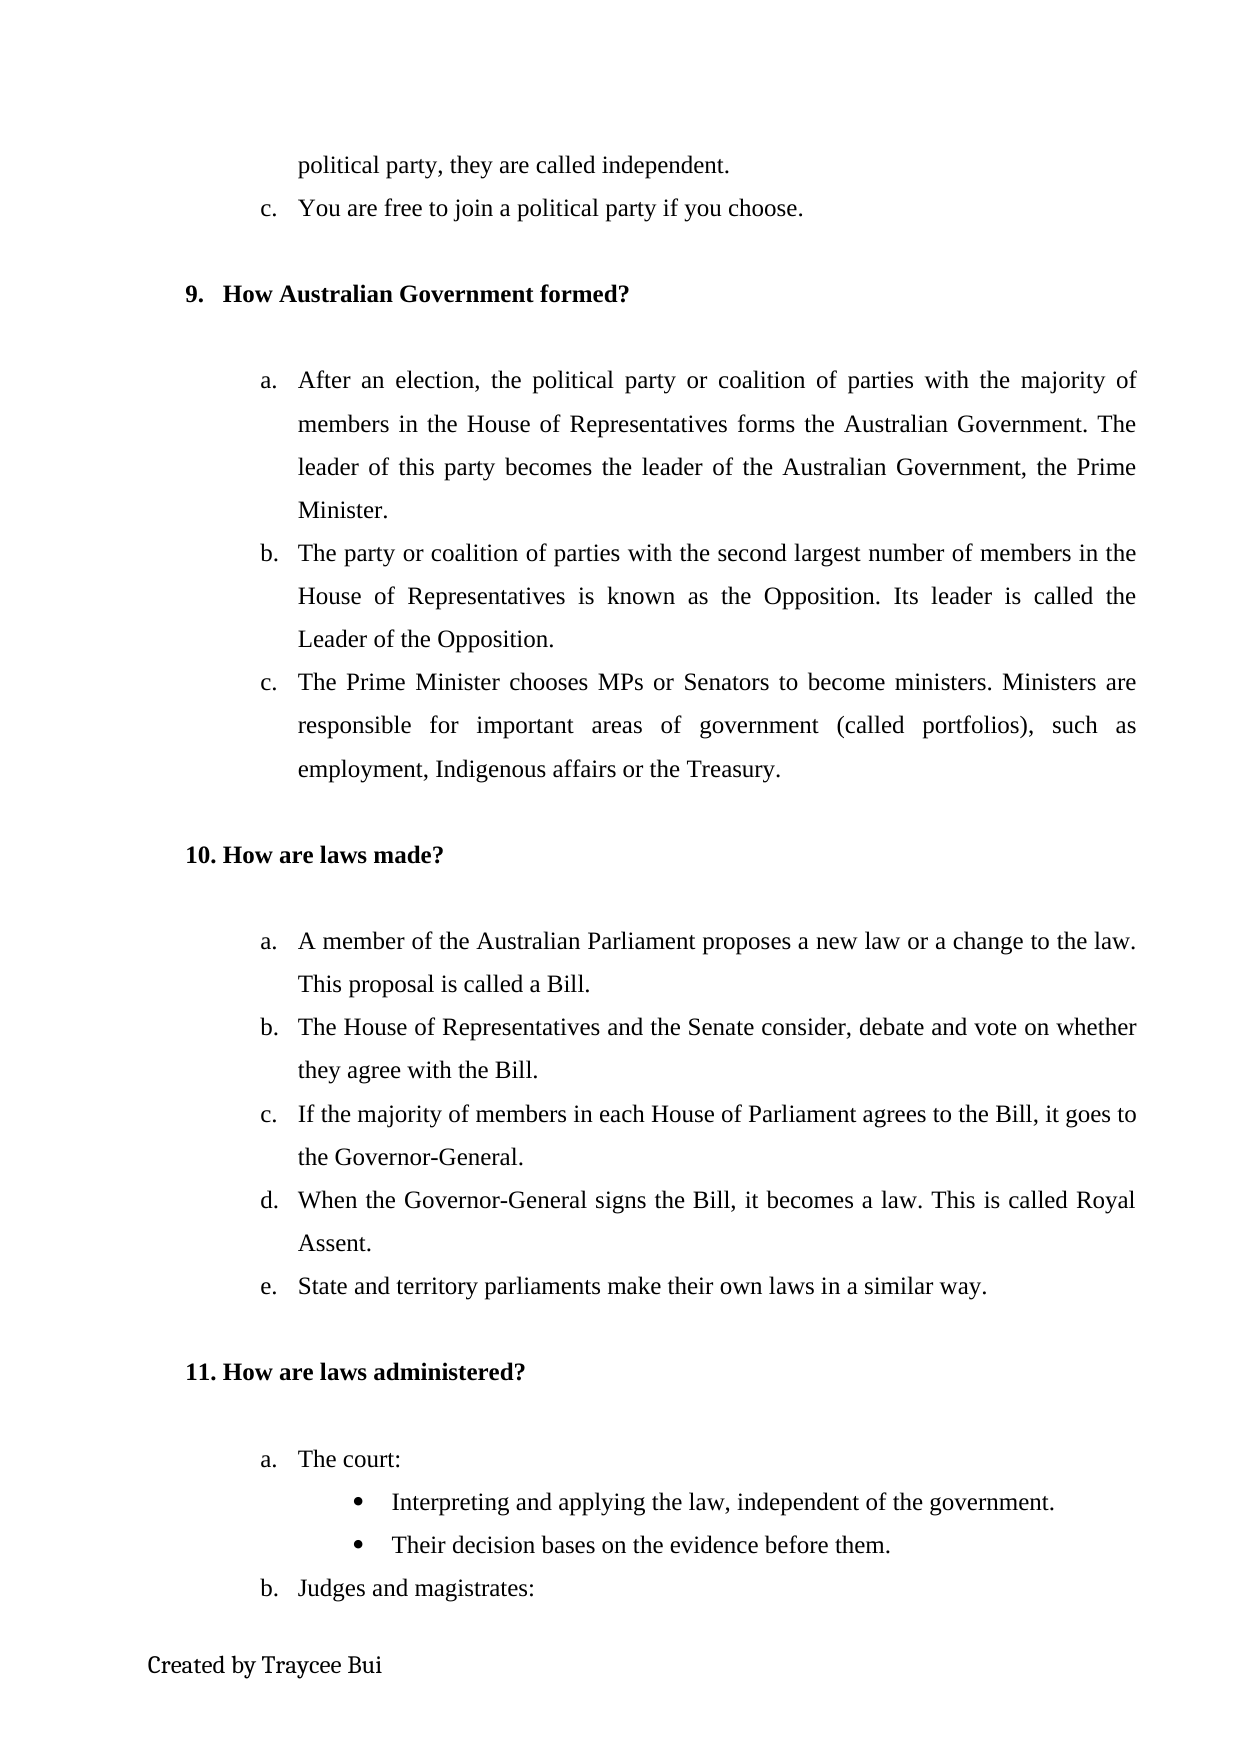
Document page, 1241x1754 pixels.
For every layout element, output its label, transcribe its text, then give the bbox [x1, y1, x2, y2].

list How are laws made? [185, 840, 1138, 869]
list After an election, the political party or coalition of parties with the majority of members in the House of Representatives forms the Australian Government. The leader of this party becomes the leader of the Australian Government, the Prime Minister. [260, 366, 1138, 524]
list The court: [260, 1444, 1138, 1472]
list The party or coalition of parties with the second largest number of members in the House of Representatives is known as the Opposition. Its leader is called the Leader of the Opposition. [260, 538, 1138, 653]
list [260, 150, 1138, 179]
list If the majority of members in each House of Parliament agrees to the Bill, it goes to the Governor-General. [260, 1099, 1138, 1171]
list The House of Representatives and the Senate consider, debate and vote on whether they agree with the Bill. [260, 1012, 1138, 1084]
list Their decision bases on the evidence before them. [354, 1530, 1138, 1559]
list How Australian Government formed? [185, 279, 1138, 308]
list When the Governor-General signs the Bill, it becomes a law. This is called Royal Assent. [260, 1185, 1138, 1257]
list Judges and magistrates: [260, 1573, 1138, 1602]
list Interpreting and applying the law, independent of the government. [354, 1487, 1138, 1516]
list A member of the Australian Parliament proposes a new law or a change to the law. This proposal is called a Bill. [260, 926, 1138, 998]
list You are free to join a political party if you choose. [260, 193, 1138, 222]
list How are laws administered? [185, 1357, 1138, 1386]
list State and territory parliaments make their own laws in a similar way. [260, 1271, 1138, 1300]
list The Prime Minister chooses MPs or Senators to become ministers. Ministers are responsible for important areas of government (called portfolios), such as employment, Indigenous affairs or the Treasury. [260, 667, 1138, 782]
